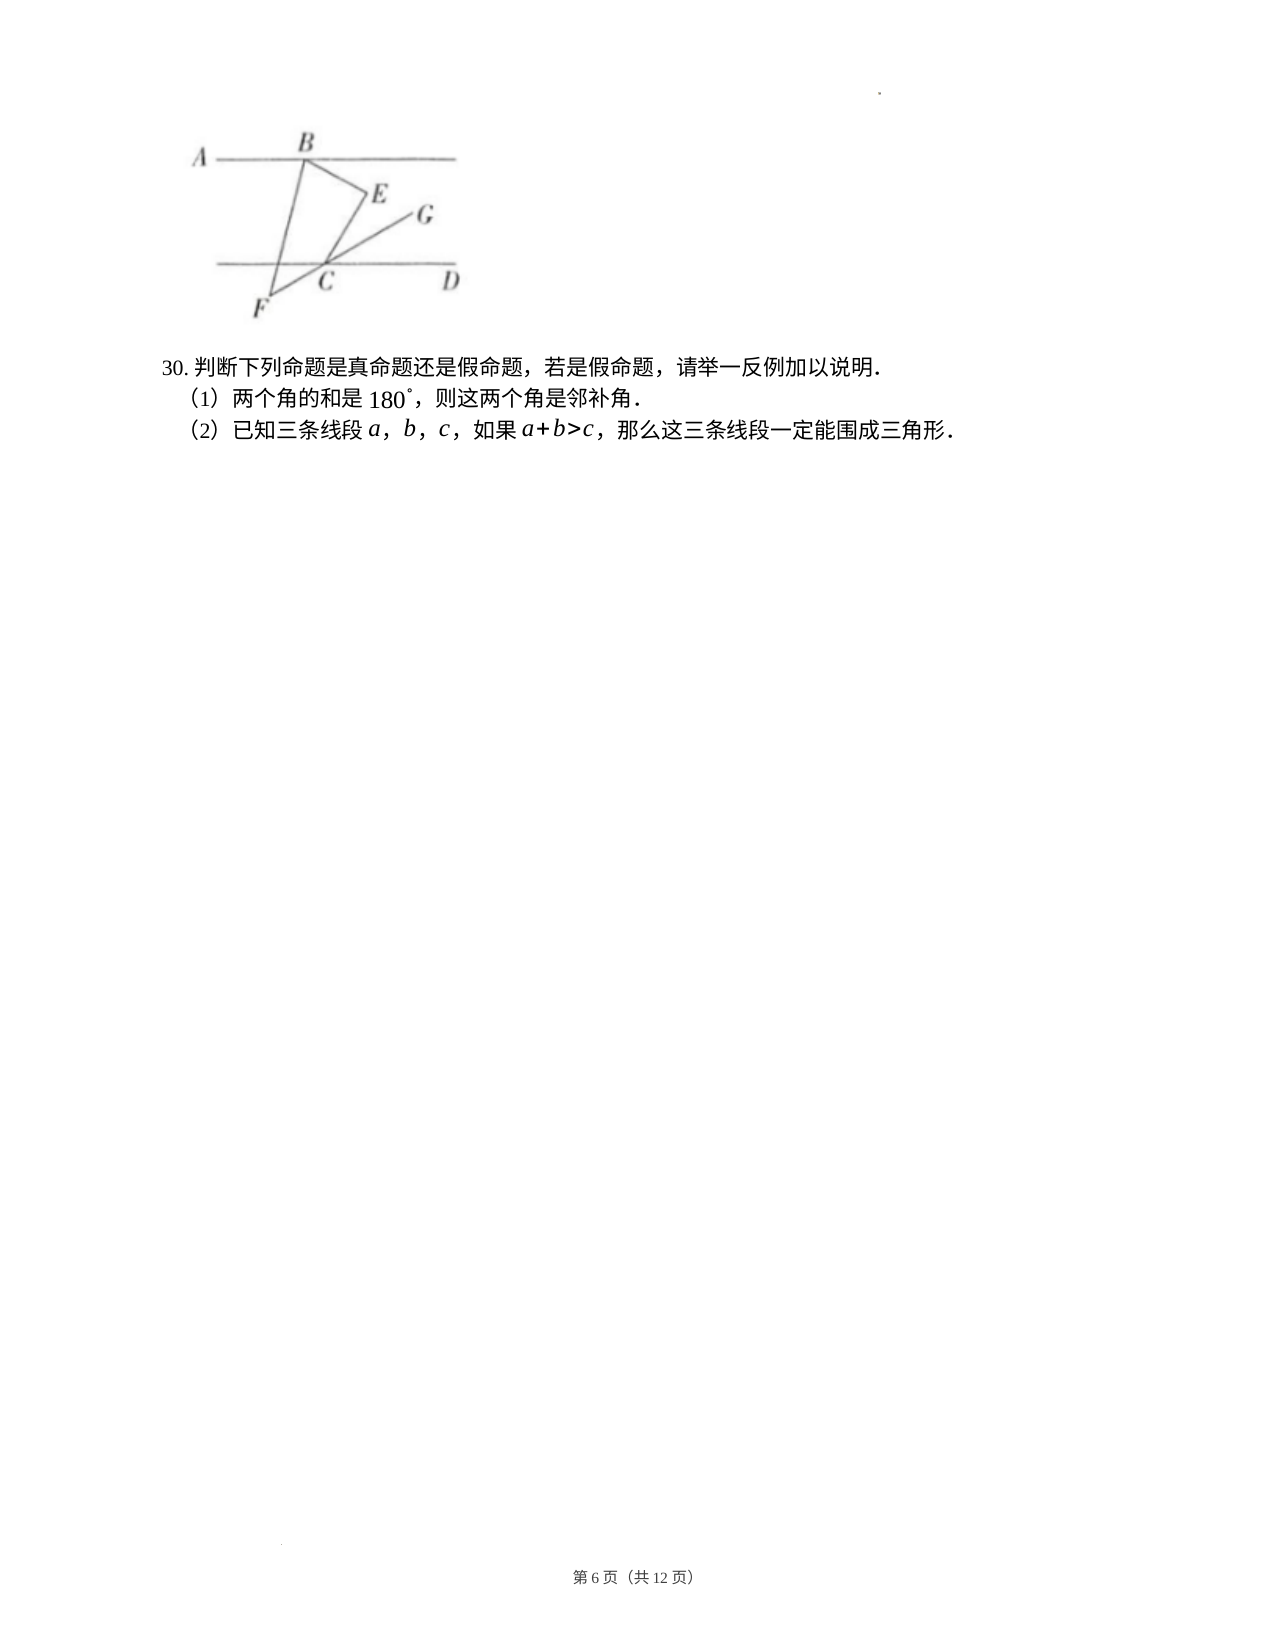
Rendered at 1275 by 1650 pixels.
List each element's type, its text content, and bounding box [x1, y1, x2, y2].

text （1）两个角的和是 ，则这两个角是邻补角． [177, 381, 1127, 413]
text 30. 判断下列命题是真命题还是假命题，若是假命题，请举一反例加以说明． [162, 349, 1127, 381]
text （2）已知三条线段 ，，，如果 ，那么这三条线段一定能围成三角形． [177, 413, 1127, 444]
picture [178, 118, 474, 325]
